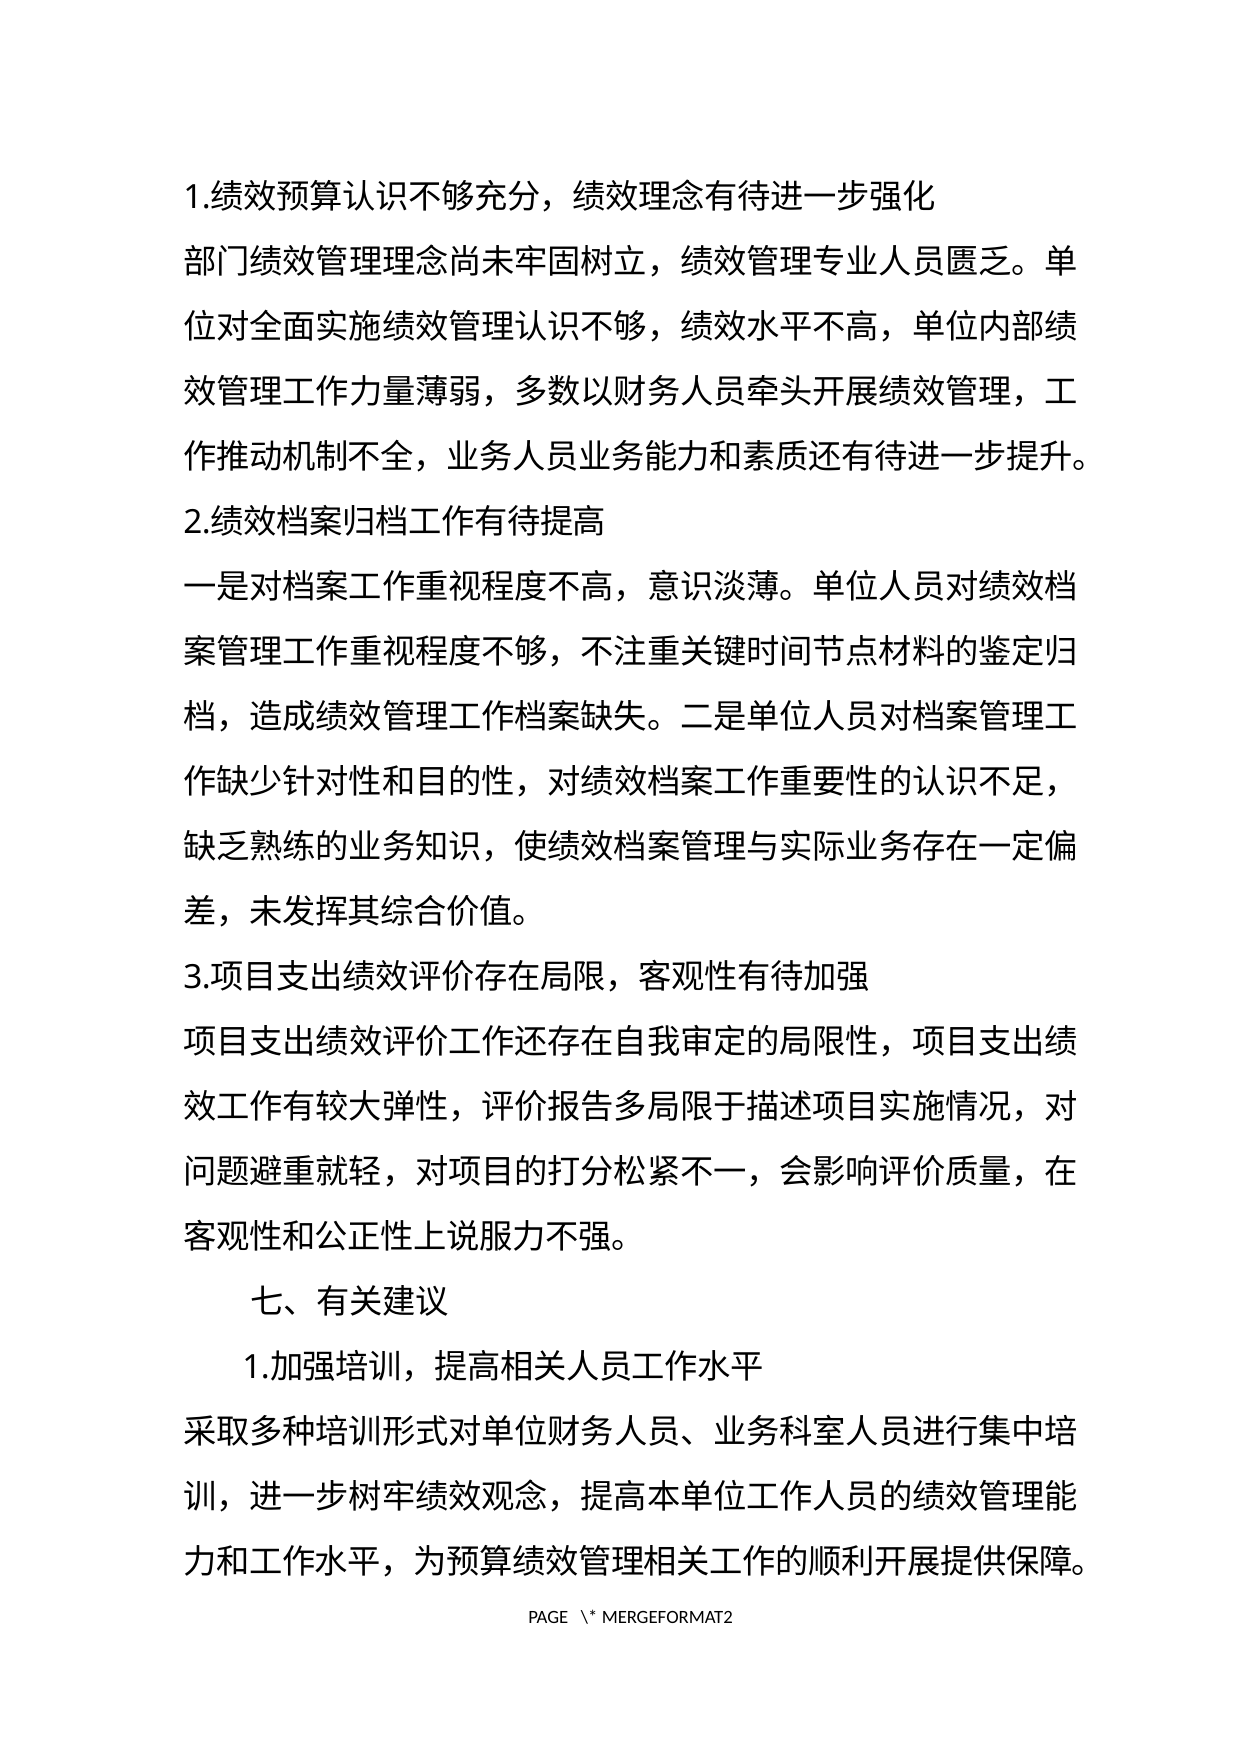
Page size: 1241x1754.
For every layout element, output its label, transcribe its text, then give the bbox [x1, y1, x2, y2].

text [183, 162, 1078, 1267]
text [183, 1332, 1078, 1592]
text 七、有关建议 [183, 1267, 1078, 1332]
